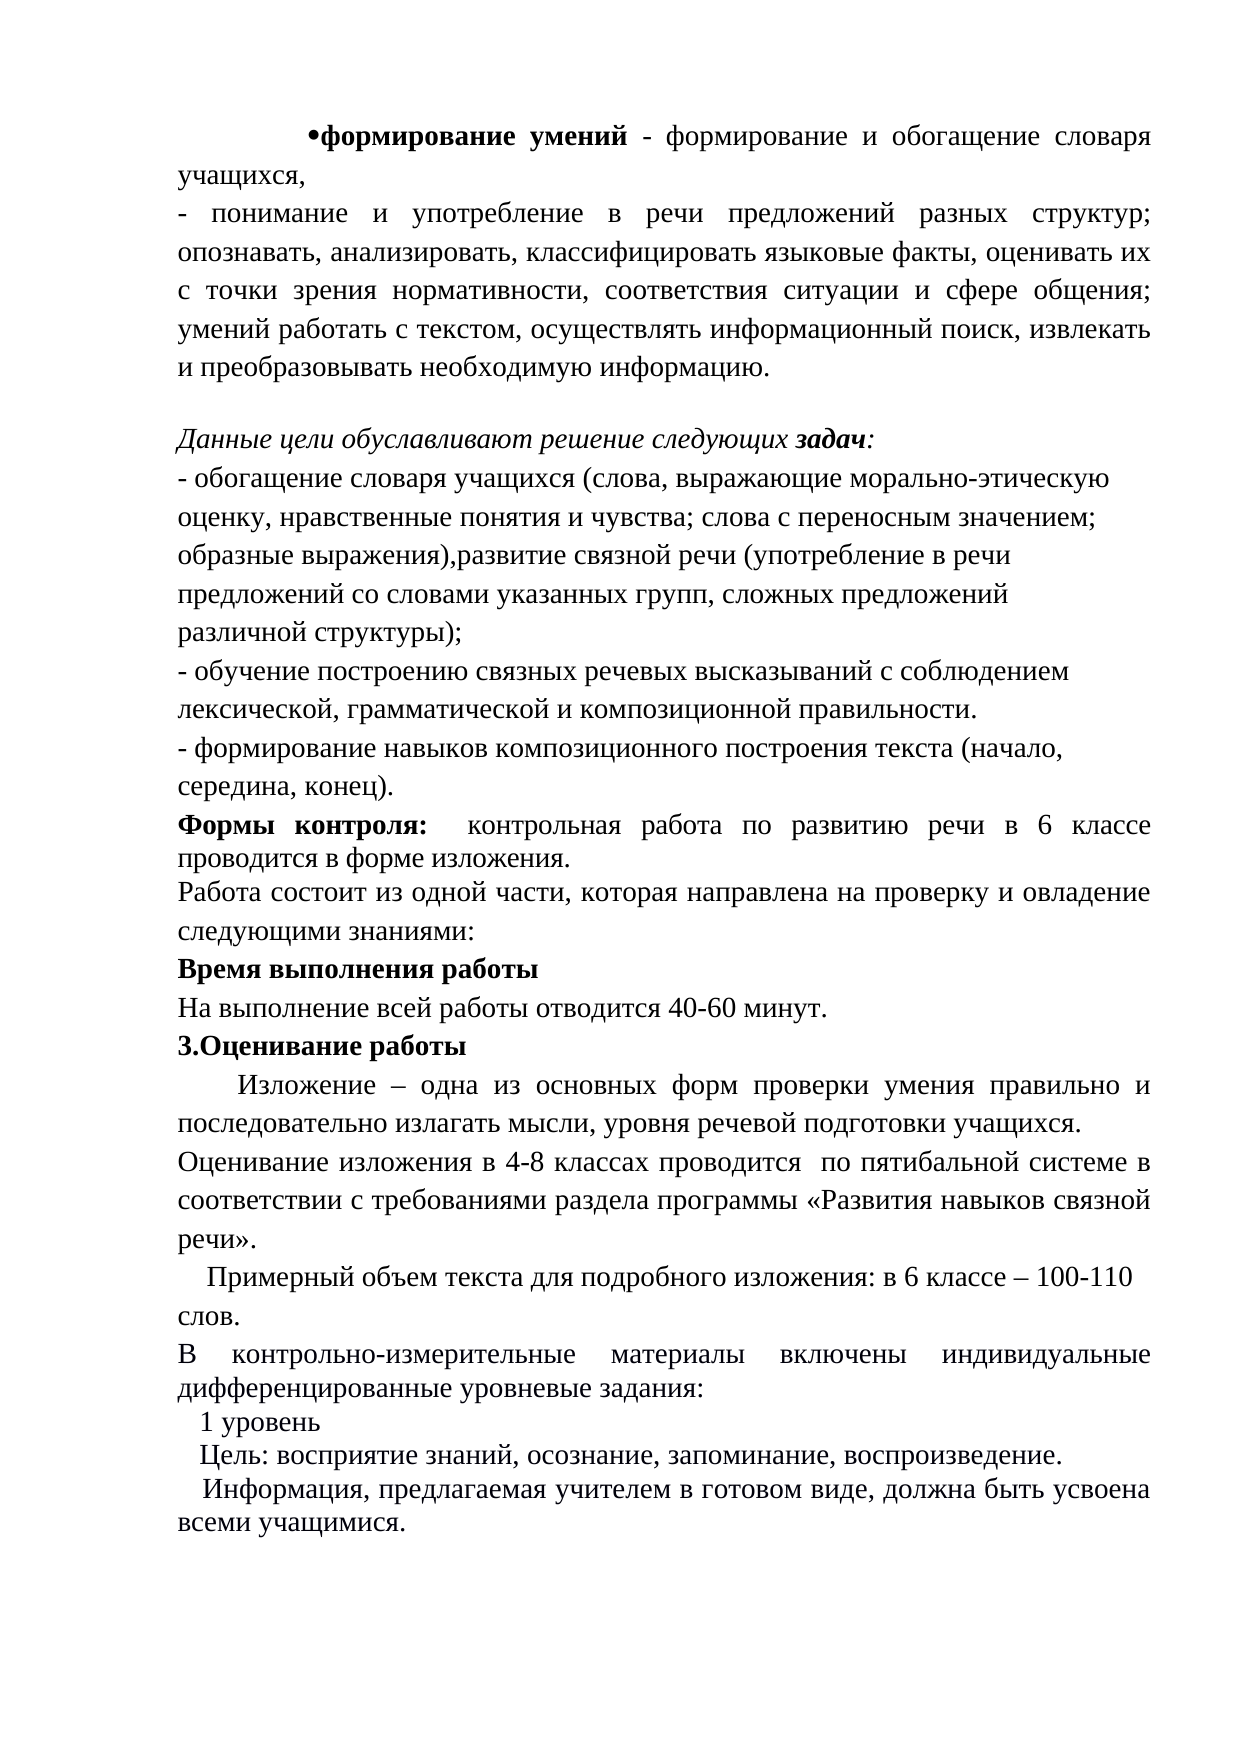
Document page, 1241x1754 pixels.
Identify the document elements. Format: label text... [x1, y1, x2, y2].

text - обогащение словаря учащихся (слова, выражающие морально-этическую [177, 460, 1152, 494]
text оценку, нравственные понятия и чувства; слова с переносным значением; [177, 499, 1152, 532]
text слов. [177, 1298, 1152, 1332]
text - формирование навыков композиционного построения текста (начало, [177, 730, 1152, 763]
text Изложение – одна из основных форм проверки умения правильно и последовательно излагать мысли, уровня речевой подготовки учащихся. [177, 1067, 1152, 1139]
text Информация, предлагаемая учителем в готовом виде, должна быть усвоена всеми учащимися. [177, 1471, 1152, 1538]
text Работа состоит из одной части, которая направлена на проверку и овладение следующими знаниями: [177, 874, 1152, 946]
text формирование умений - формирование и обогащение словаря учащихся, [177, 118, 1152, 190]
text Примерный объем текста для подробного изложения: в 6 классе – 100-110 [177, 1259, 1152, 1293]
text Цель: восприятие знаний, осознание, запоминание, воспроизведение. [177, 1437, 1152, 1471]
text Данные цели обуславливают решение следующих задач: [177, 422, 1152, 455]
text различной структуры); [177, 614, 1152, 648]
text - обучение построению связных речевых высказываний с соблюдением [177, 653, 1152, 686]
text На выполнение всей работы отводится 40-60 минут. [177, 990, 1152, 1023]
text - понимание и употребление в речи предложений разных структур; опознавать, анализировать, классифицировать языковые факты, оценивать их с точки зрения нормативности, соответствия ситуации и сфере общения; умений работать с текстом, осуществлять информационный поиск, извлекать и преобразовывать необходимую информацию. [177, 195, 1152, 383]
text Время выполнения работы [177, 951, 1152, 985]
text 1 уровень [177, 1404, 1152, 1437]
text предложений со словами указанных групп, сложных предложений [177, 576, 1152, 609]
text В контрольно-измерительные материалы включены индивидуальные дифференцированные уровневые задания: [177, 1337, 1152, 1404]
text Оценивание изложения в 4-8 классах проводится по пятибальной системе в соответствии с требованиями раздела программы «Развития навыков связной речи». [177, 1144, 1152, 1254]
text Формы контроля: контрольная работа по развитию речи в 6 классе проводится в форме изложения. [177, 807, 1152, 874]
text середина, конец). [177, 768, 1152, 802]
text лексической, грамматической и композиционной правильности. [177, 691, 1152, 725]
text 3.Оценивание работы [177, 1028, 1152, 1062]
text образные выражения),развитие связной речи (употребление в речи [177, 537, 1152, 571]
